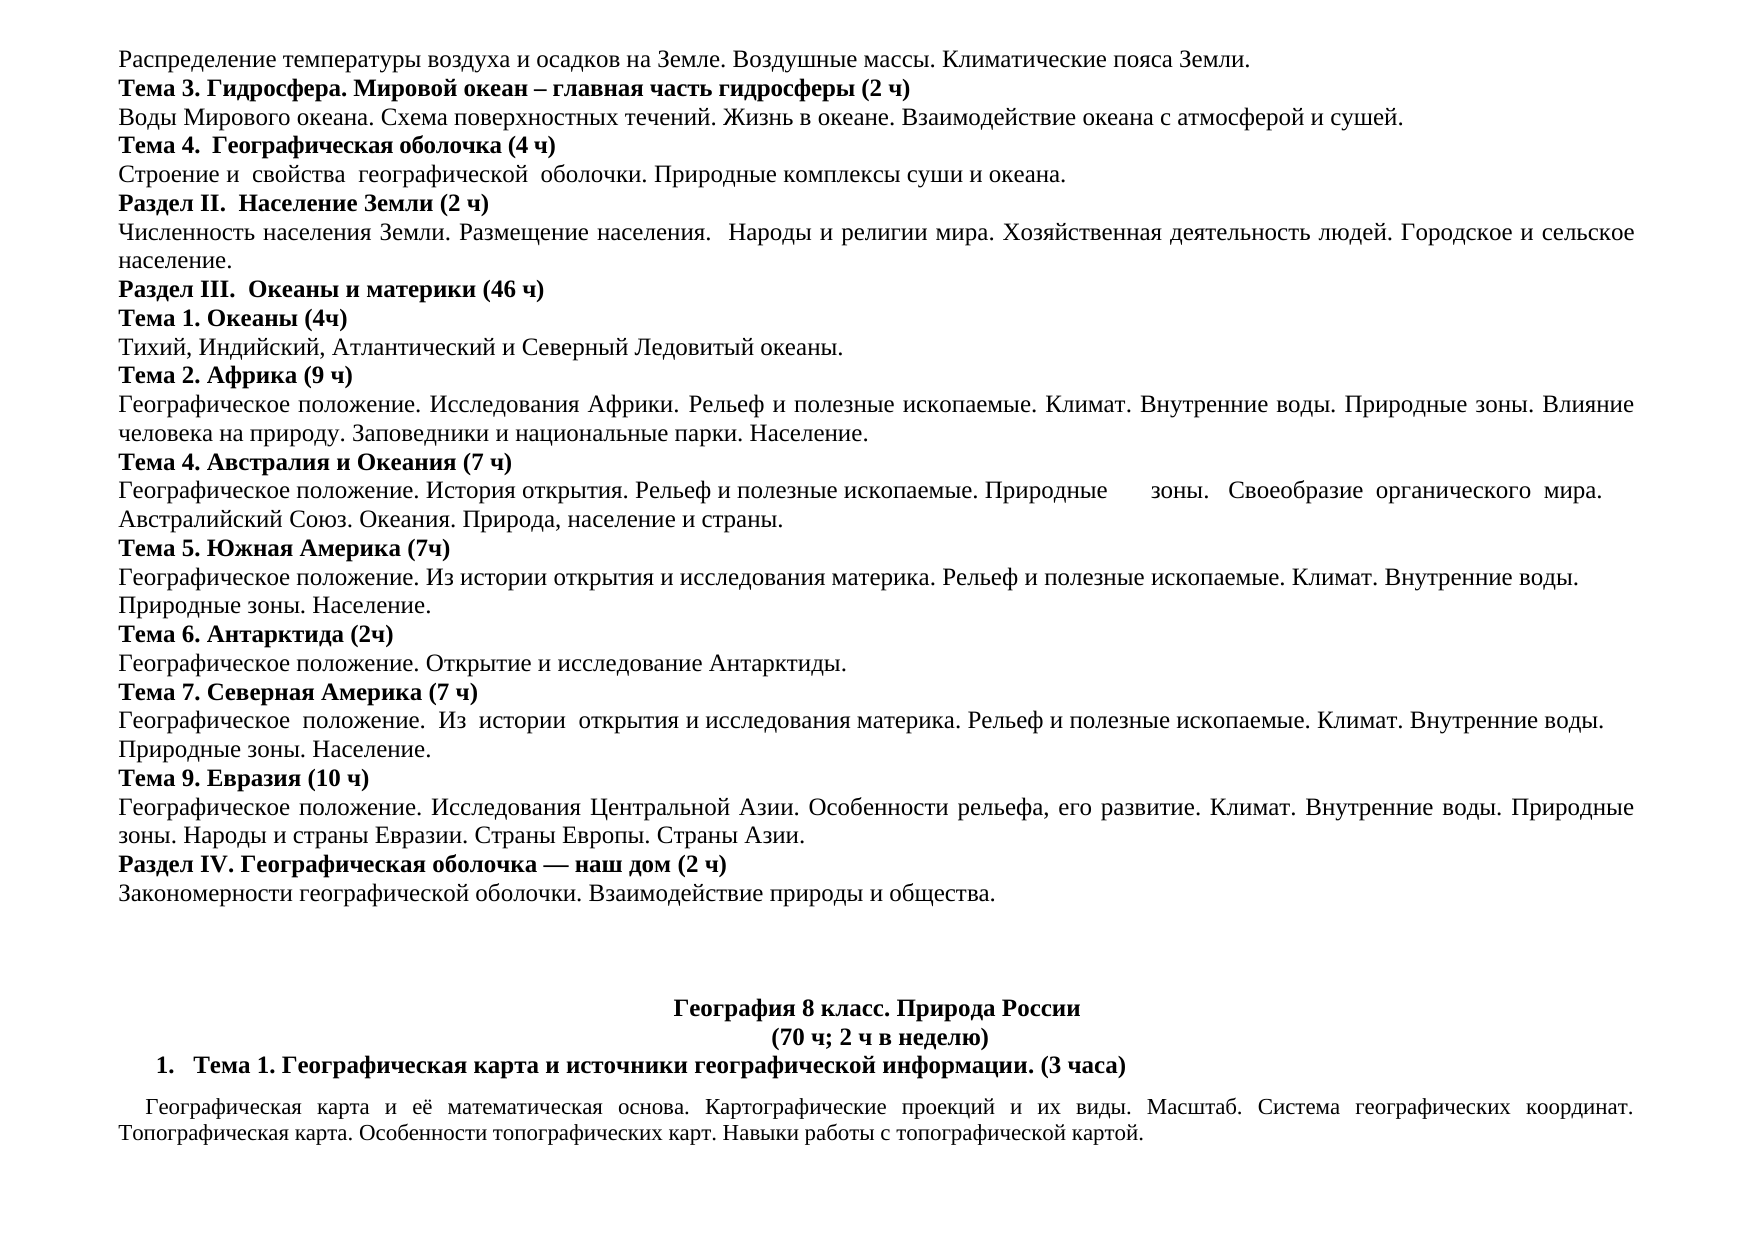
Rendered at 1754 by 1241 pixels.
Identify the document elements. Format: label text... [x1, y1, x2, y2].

text Географическая карта и её математическая основа. Картографические проекций и их виды. Масштаб. Система географических координат. Топографическая карта. Особенности топографических карт. Навыки работы с топографической картой. [118, 1093, 1636, 1145]
text Природные зоны. Население. [118, 734, 1636, 763]
text Тема 1. Океаны (4ч) [118, 303, 1636, 332]
text Тема 4. Австралия и Океания (7 ч) [118, 447, 1636, 476]
text Тема 6. Антарктида (2ч) [118, 619, 1636, 648]
text Географическое положение. История открытия. Рельеф и полезные ископаемые. Природные зоны. Своеобразие органического мира. [118, 476, 1636, 504]
text Раздел IV. Географическая оболочка — наш дом (2 ч) [118, 849, 1636, 878]
text Тихий, Индийский, Атлантический и Северный Ледовитый океаны. [118, 332, 1636, 361]
text Географическое положение. Исследования Центральной Азии. Особенности рельефа, его развитие. Климат. Внутренние воды. Природные зоны. Народы и страны Евразии. Страны Европы. Страны Азии. [118, 792, 1636, 849]
text География 8 класс. Природа России [118, 993, 1636, 1022]
text Географическое положение. Исследования Африки. Рельеф и полезные ископаемые. Климат. Внутренние воды. Природные зоны. Влияние человека на природу. Заповедники и национальные парки. Население. [118, 389, 1636, 447]
text Тема 4. Географическая оболочка (4 ч) [118, 131, 1636, 159]
text (70 ч; 2 ч в неделю) [118, 1022, 1636, 1051]
text Воды Мирового океана. Схема поверхностных течений. Жизнь в океане. Взаимодействие океана с атмосферой и сушей. [118, 102, 1634, 131]
text Тема 5. Южная Америка (7ч) [118, 533, 1636, 562]
text Австралийский Союз. Океания. Природа, население и страны. [118, 504, 1636, 533]
text Строение и свойства географической оболочки. Природные комплексы суши и океана. [118, 159, 1634, 188]
text Тема 7. Северная Америка (7 ч) [118, 677, 1636, 706]
text Тема 9. Евразия (10 ч) [118, 763, 1636, 792]
text Географическое положение. Из истории открытия и исследования материка. Рельеф и полезные ископаемые. Климат. Внутренние воды. [118, 706, 1636, 734]
text Географическое положение. Из истории открытия и исследования материка. Рельеф и полезные ископаемые. Климат. Внутренние воды. [118, 562, 1636, 591]
text Раздел III. Океаны и материки (46 ч) [118, 274, 1636, 303]
text Природные зоны. Население. [118, 591, 1636, 619]
text Распределение температуры воздуха и осадков на Земле. Воздушные массы. Климатические пояса Земли. [118, 44, 1636, 73]
text Географическое положение. Открытие и исследование Антарктиды. [118, 648, 1636, 677]
text Численность населения Земли. Размещение населения. Народы и религии мира. Хозяйственная деятельность людей. Городское и сельское население. [118, 217, 1636, 274]
text Тема 2. Африка (9 ч) [118, 361, 1636, 389]
list Тема 1. Географическая карта и источники географической информации. (3 часа) [156, 1051, 1636, 1079]
text Тема 3. Гидросфера. Мировой океан – главная часть гидросферы (2 ч) [118, 73, 1636, 102]
text Раздел II. Население Земли (2 ч) [118, 188, 1636, 217]
text Закономерности географической оболочки. Взаимодействие природы и общества. [118, 878, 1636, 907]
